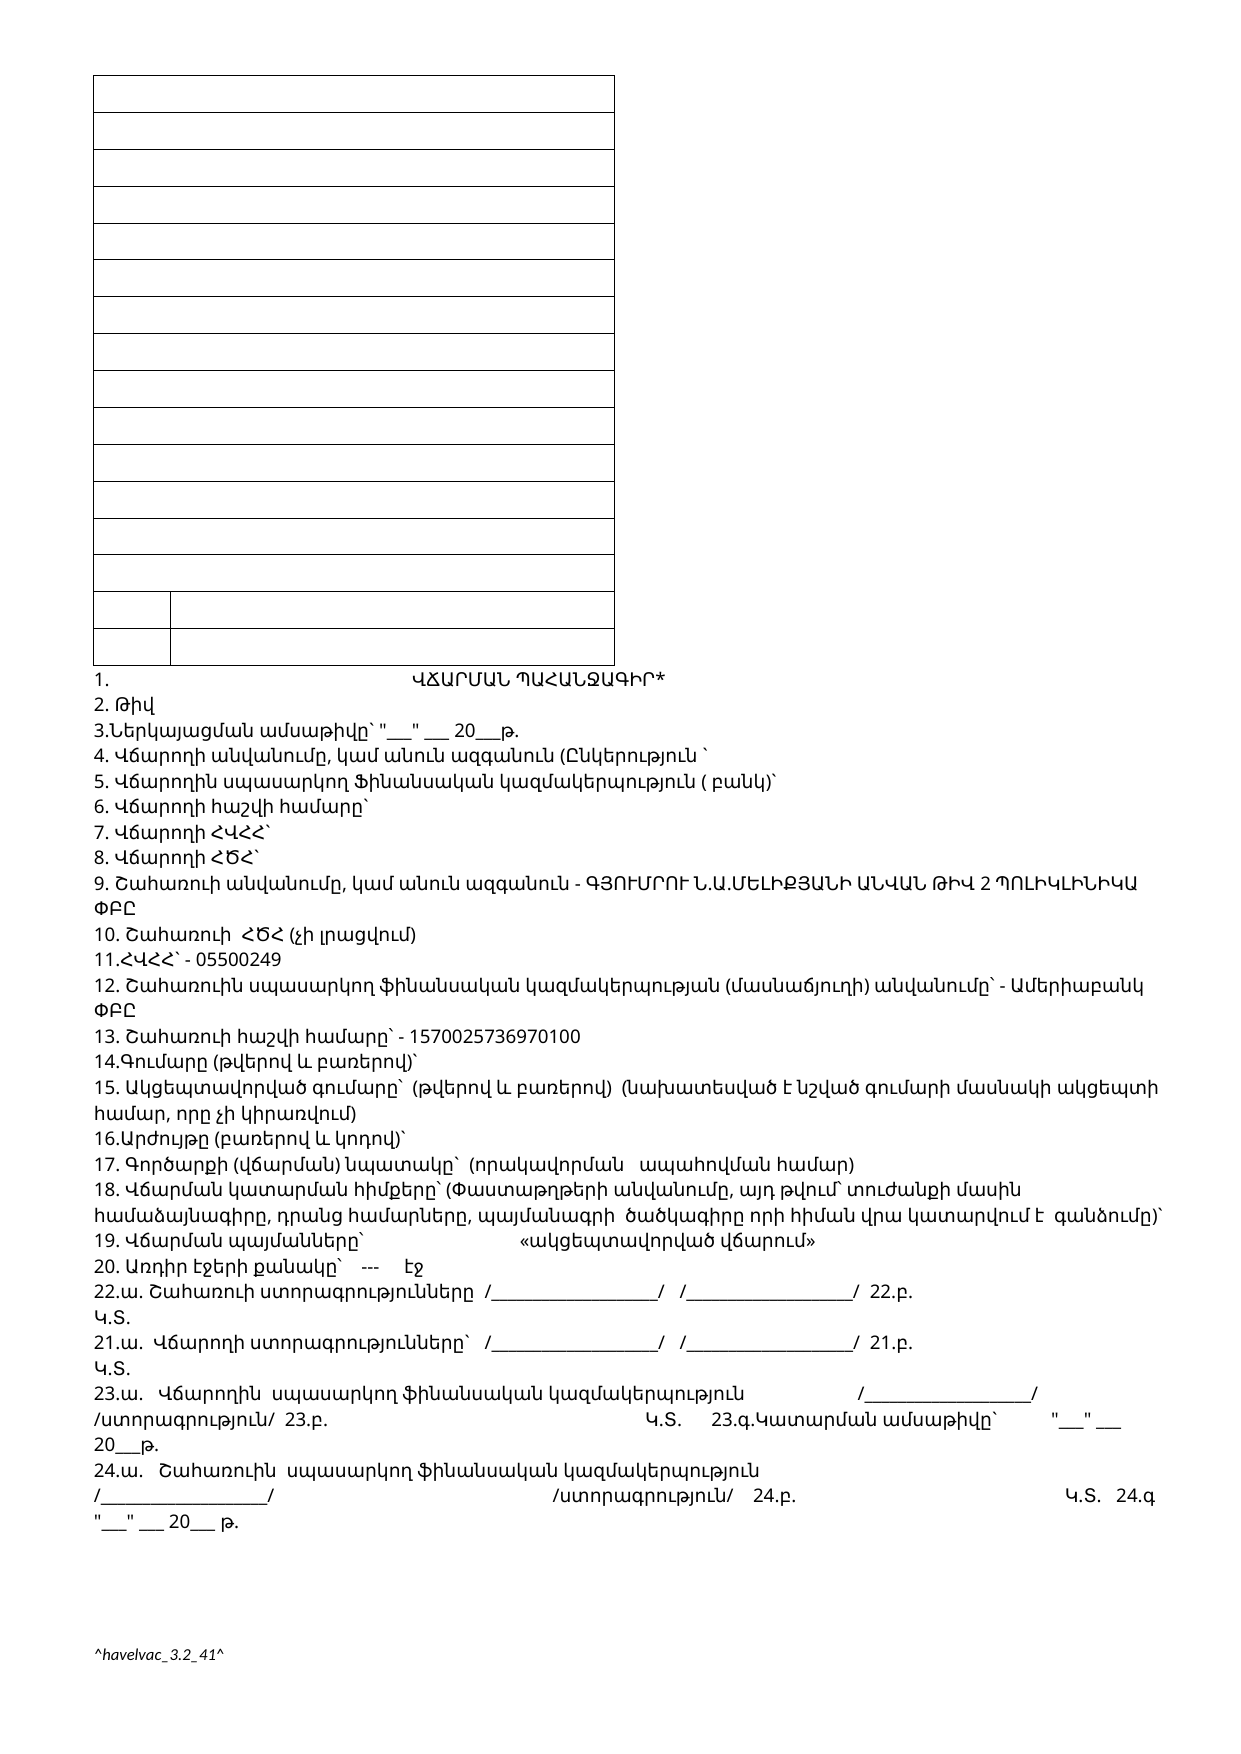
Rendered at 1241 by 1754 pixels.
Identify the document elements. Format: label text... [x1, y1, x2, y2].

text ^havelvac_3.2_41^ [94, 1644, 1171, 1664]
